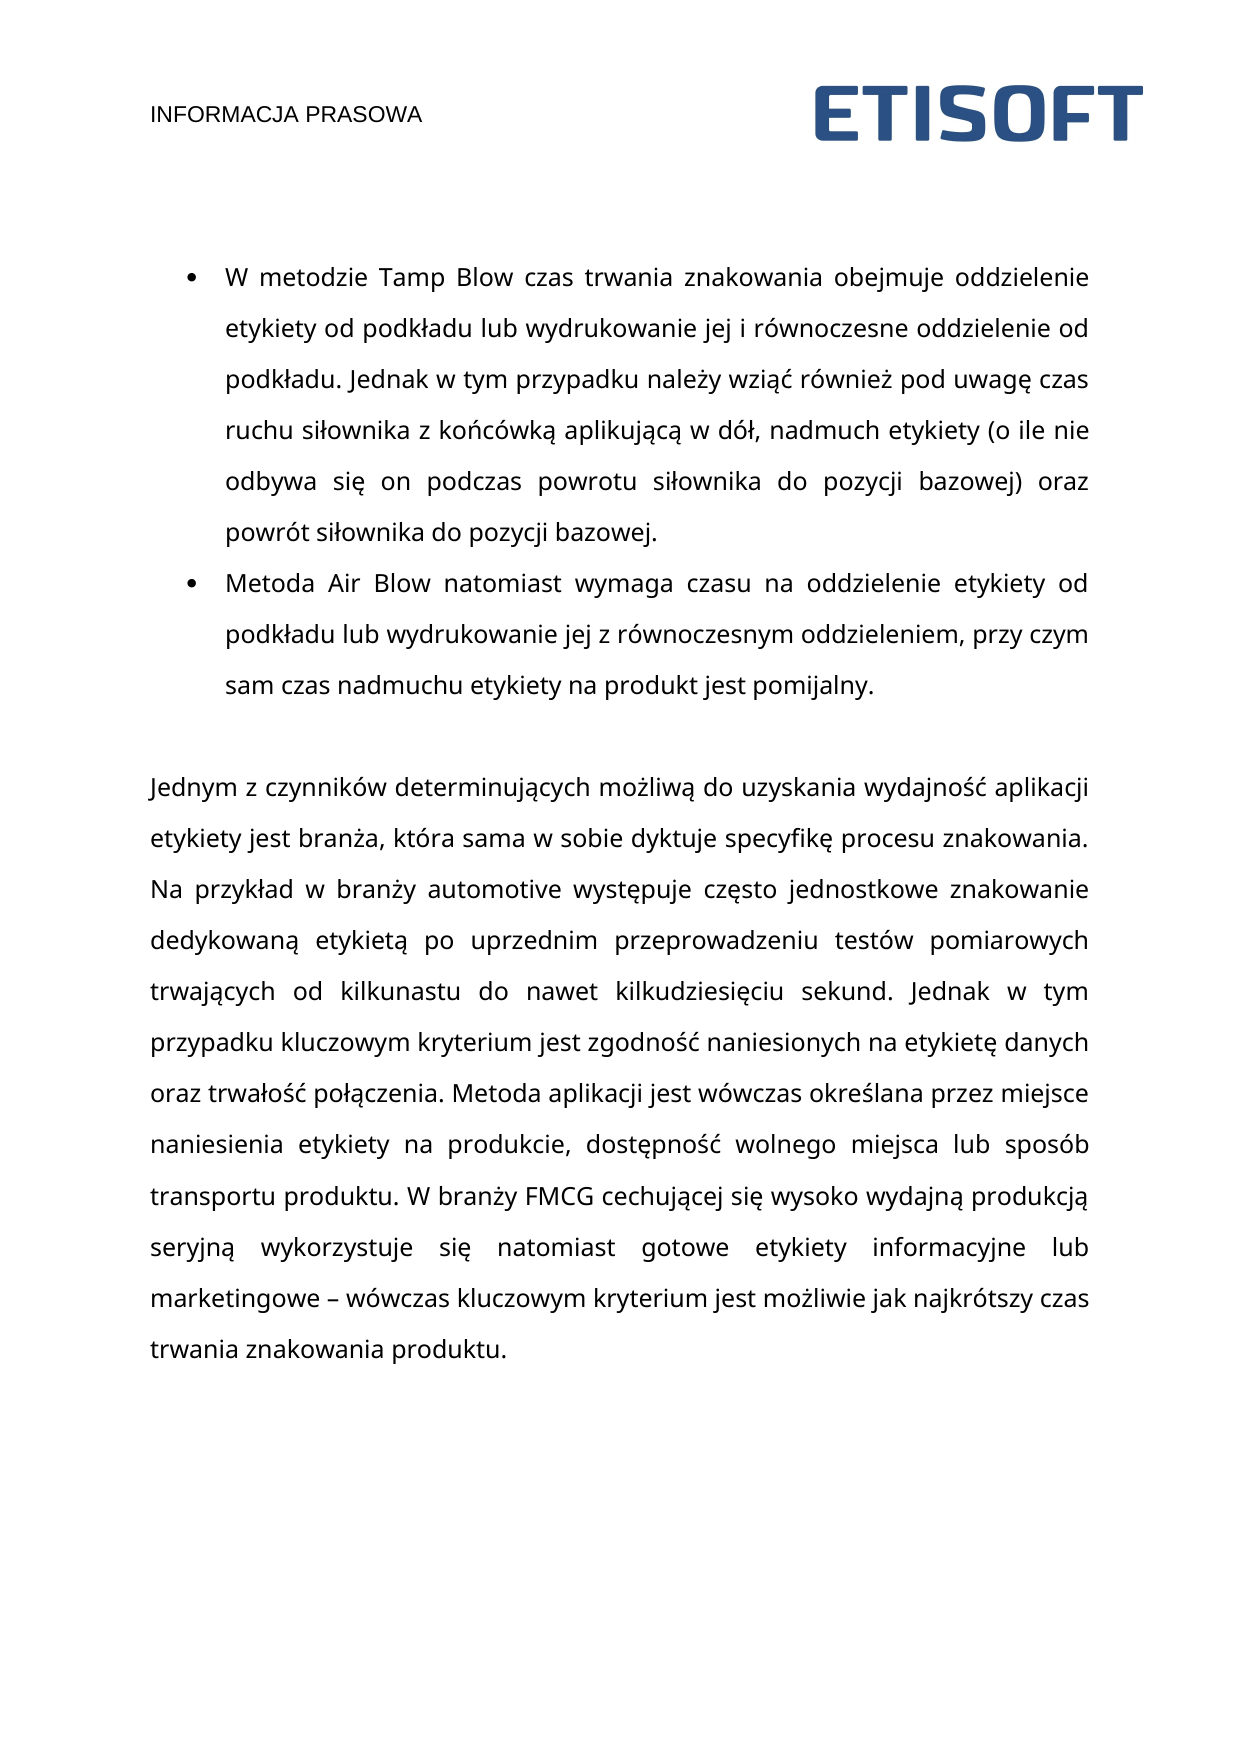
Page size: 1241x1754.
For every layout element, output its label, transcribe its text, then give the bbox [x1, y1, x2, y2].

list Metoda Air Blow natomiast wymaga czasu na oddzielenie etykiety od podkładu lub wydrukowanie jej z równoczesnym oddzieleniem, przy czym sam czas nadmuchu etykiety na produkt jest pomijalny. [187, 566, 1090, 702]
list W metodzie Tamp Blow czas trwania znakowania obejmuje oddzielenie etykiety od podkładu lub wydrukowanie jej i równoczesne oddzielenie od podkładu. Jednak w tym przypadku należy wziąć również pod uwagę czas ruchu siłownika z końcówką aplikującą w dół, nadmuch etykiety (o ile nie odbywa się on podczas powrotu siłownika do pozycji bazowej) oraz powrót siłownika do pozycji bazowej. [187, 259, 1090, 549]
text Jednym z czynników determinujących możliwą do uzyskania wydajność aplikacji etykiety jest branża, która sama w sobie dyktuje specyfikę procesu znakowania. Na przykład w branży automotive występuje często jednostkowe znakowanie dedykowaną etykietą po uprzednim przeprowadzeniu testów pomiarowych trwających od kilkunastu do nawet kilkudziesięciu sekund. Jednak w tym przypadku kluczowym kryterium jest zgodność naniesionych na etykietę danych oraz trwałość połączenia. Metoda aplikacji jest wówczas określana przez miejsce naniesienia etykiety na produkcie, dostępność wolnego miejsca lub sposób transportu produktu. W branży FMCG cechującej się wysoko wydajną produkcją seryjną wykorzystuje się natomiast gotowe etykiety informacyjne lub marketingowe – wówczas kluczowym kryterium jest możliwie jak najkrótszy czas trwania znakowania produktu. [150, 770, 1090, 1365]
picture [800, 69, 1150, 157]
